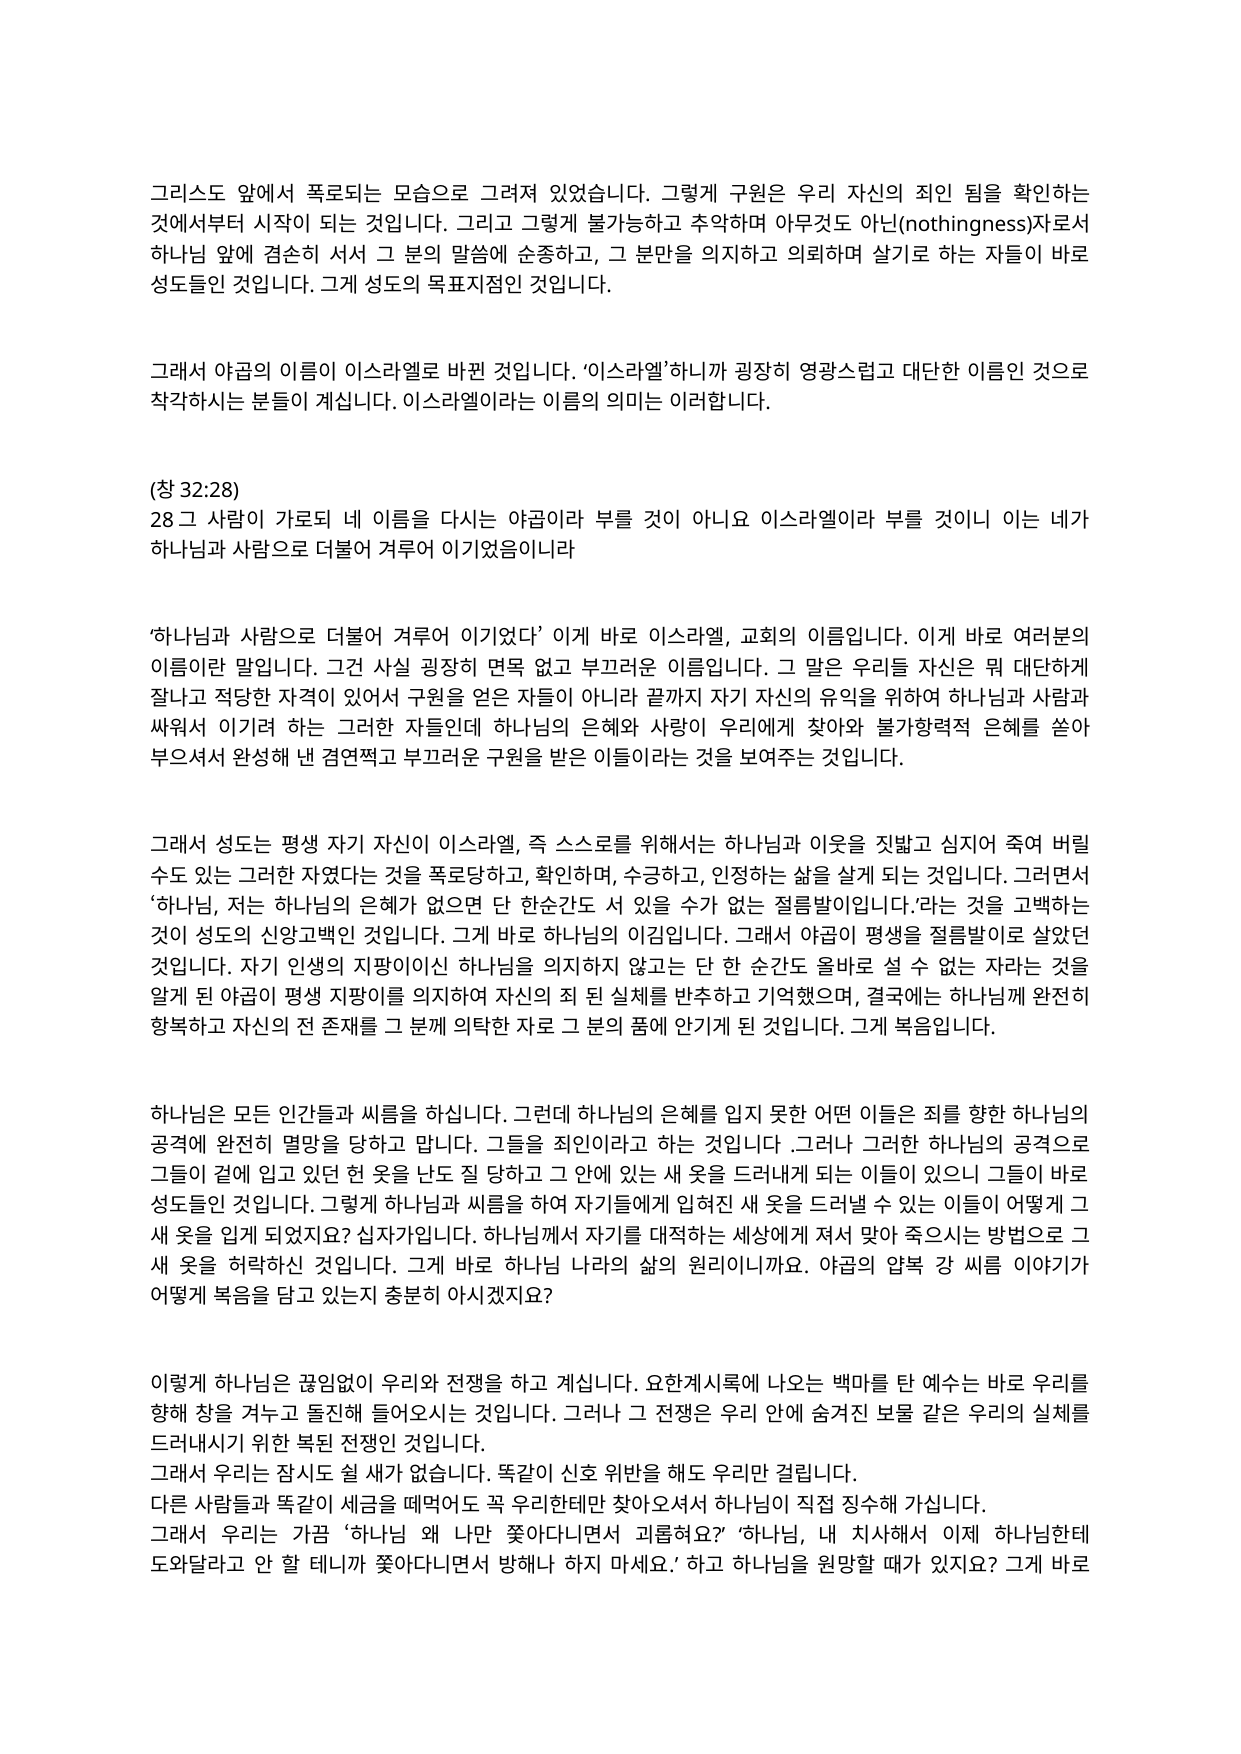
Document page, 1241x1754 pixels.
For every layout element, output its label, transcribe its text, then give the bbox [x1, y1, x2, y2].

text 그래서 야곱의 이름이 이스라엘로 바뀐 것입니다. ‘이스라엘’하니까 굉장히 영광스럽고 대단한 이름인 것으로 착각하시는 분들이 계십니다. 이스라엘이라는 이름의 의미는 이러합니다. [150, 355, 1090, 416]
text ‘하나님과 사람으로 더불어 겨루어 이기었다’ 이게 바로 이스라엘, 교회의 이름입니다. 이게 바로 여러분의 이름이란 말입니다. 그건 사실 굉장히 면목 없고 부끄러운 이름입니다. 그 말은 우리들 자신은 뭐 대단하게 잘나고 적당한 자격이 있어서 구원을 얻은 자들이 아니라 끝까지 자기 자신의 유익을 위하여 하나님과 사람과 싸워서 이기려 하는 그러한 자들인데 하나님의 은혜와 사랑이 우리에게 찾아와 불가항력적 은혜를 쏟아 부으셔서 완성해 낸 겸연쩍고 부끄러운 구원을 받은 이들이라는 것을 보여주는 것입니다. [150, 621, 1090, 772]
text 하나님은 모든 인간들과 씨름을 하십니다. 그런데 하나님의 은혜를 입지 못한 어떤 이들은 죄를 향한 하나님의 공격에 완전히 멸망을 당하고 맙니다. 그들을 죄인이라고 하는 것입니다 .그러나 그러한 하나님의 공격으로 그들이 겉에 입고 있던 헌 옷을 난도 질 당하고 그 안에 있는 새 옷을 드러내게 되는 이들이 있으니 그들이 바로 성도들인 것입니다. 그렇게 하나님과 씨름을 하여 자기들에게 입혀진 새 옷을 드러낼 수 있는 이들이 어떻게 그 새 옷을 입게 되었지요? 십자가입니다. 하나님께서 자기를 대적하는 세상에게 져서 맞아 죽으시는 방법으로 그 새 옷을 허락하신 것입니다. 그게 바로 하나님 나라의 삶의 원리이니까요. 야곱의 얍복 강 씨름 이야기가 어떻게 복음을 담고 있는지 충분히 아시겠지요? [150, 1098, 1090, 1310]
text 그래서 우리는 잠시도 쉴 새가 없습니다. 똑같이 신호 위반을 해도 우리만 걸립니다. [150, 1458, 1090, 1488]
text 다른 사람들과 똑같이 세금을 떼먹어도 꼭 우리한테만 찾아오셔서 하나님이 직접 징수해 가십니다. [150, 1488, 1090, 1518]
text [150, 177, 1090, 298]
text 그래서 성도는 평생 자기 자신이 이스라엘, 즉 스스로를 위해서는 하나님과 이웃을 짓밟고 심지어 죽여 버릴 수도 있는 그러한 자였다는 것을 폭로당하고, 확인하며, 수긍하고, 인정하는 삶을 살게 되는 것입니다. 그러면서 ‘하나님, 저는 하나님의 은혜가 없으면 단 한순간도 서 있을 수가 없는 절름발이입니다.’라는 것을 고백하는 것이 성도의 신앙고백인 것입니다. 그게 바로 하나님의 이김입니다. 그래서 야곱이 평생을 절름발이로 살았던 것입니다. 자기 인생의 지팡이이신 하나님을 의지하지 않고는 단 한 순간도 올바로 설 수 없는 자라는 것을 알게 된 야곱이 평생 지팡이를 의지하여 자신의 죄 된 실체를 반추하고 기억했으며, 결국에는 하나님께 완전히 항복하고 자신의 전 존재를 그 분께 의탁한 자로 그 분의 품에 안기게 된 것입니다. 그게 복음입니다. [150, 829, 1090, 1041]
text 이렇게 하나님은 끊임없이 우리와 전쟁을 하고 계십니다. 요한계시록에 나오는 백마를 탄 예수는 바로 우리를 향해 창을 겨누고 돌진해 들어오시는 것입니다. 그러나 그 전쟁은 우리 안에 숨겨진 보물 같은 우리의 실체를 드러내시기 위한 복된 전쟁인 것입니다. [150, 1367, 1090, 1458]
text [150, 1518, 1090, 1579]
text (창32:28) [150, 473, 1090, 503]
text 28그 사람이 가로되 네 이름을 다시는 야곱이라 부를 것이 아니요 이스라엘이라 부를 것이니 이는 네가 하나님과 사람으로 더불어 겨루어 이기었음이니라 [150, 503, 1090, 564]
